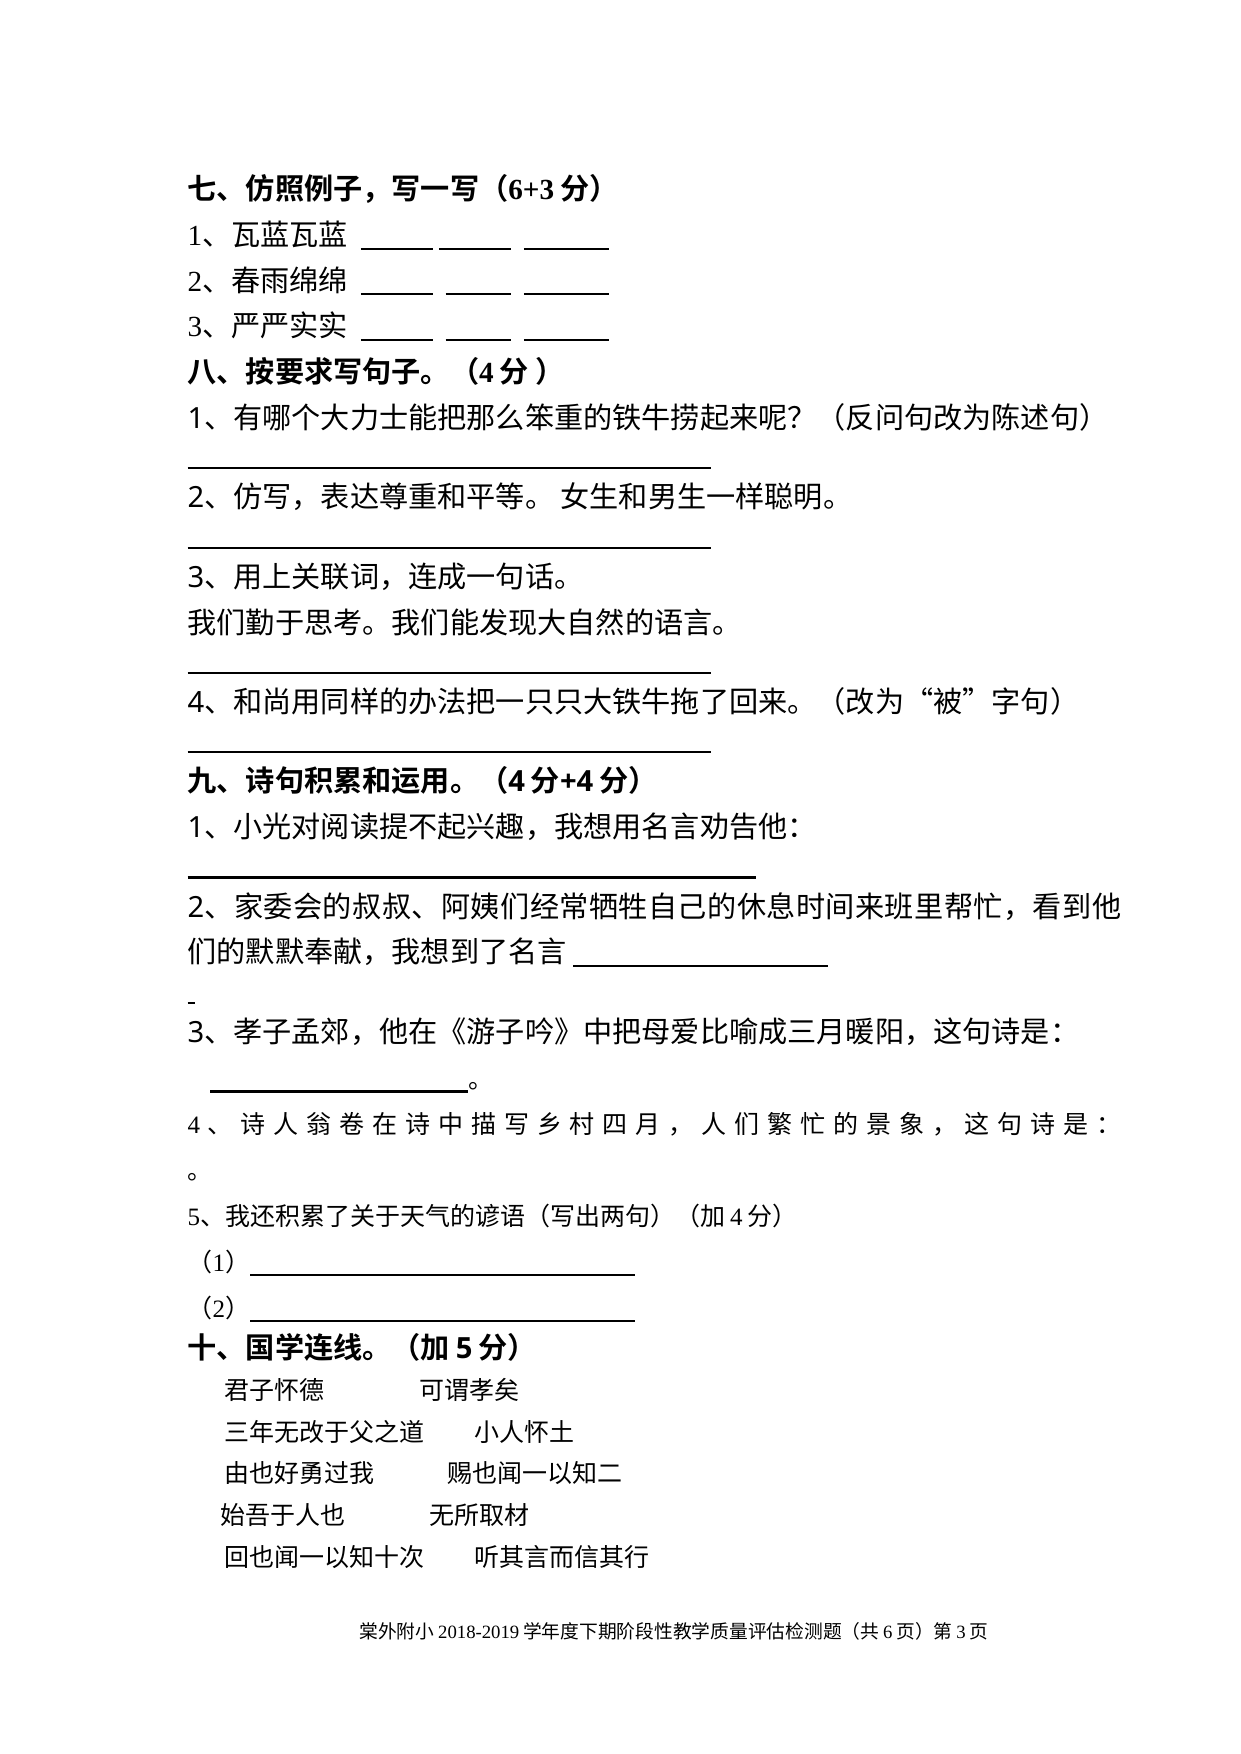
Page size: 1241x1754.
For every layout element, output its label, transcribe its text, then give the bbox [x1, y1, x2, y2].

text 回也闻一以知十次 听其言而信其行 [187, 1533, 1122, 1574]
text 3、孝子孟郊，他在《游子吟》中把母爱比喻成三月暖阳，这句诗是： [187, 1006, 1122, 1051]
text （1） [187, 1235, 1122, 1281]
text 八、按要求写句子。（4分 ） [187, 346, 1122, 392]
text 3、严严实实 [187, 300, 1122, 346]
text 2、家委会的叔叔、阿姨们经常牺牲自己的休息时间来班里帮忙，看到他们的默默奉献，我想到了名言 [187, 880, 1122, 972]
text 始吾于人也 无所取材 [187, 1491, 1122, 1533]
text 4、诗人翁卷在诗中描写乡村四月，人们繁忙的景象，这句诗是： 。 [187, 1097, 1122, 1189]
text 君子怀德 可谓孝矣 [187, 1366, 1122, 1408]
text 1、小光对阅读提不起兴趣，我想用名言劝告他： [187, 801, 1122, 847]
text 1、有哪个大力士能把那么笨重的铁牛捞起来呢？（反问句改为陈述句） [187, 392, 1122, 438]
text 1、瓦蓝瓦蓝 [187, 208, 1122, 254]
text （2） [187, 1281, 1122, 1326]
text 3、用上关联词，连成一句话。 [187, 551, 1122, 596]
text 4、和尚用同样的办法把一只只大铁牛拖了回来。（改为“被”字句） [187, 676, 1122, 722]
text 我们勤于思考。我们能发现大自然的语言。 [187, 596, 1122, 642]
text 5、我还积累了关于天气的谚语（写出两句）（加4分） [187, 1189, 1122, 1235]
text 十、国学连线。（加5分） [187, 1326, 1122, 1366]
text 三年无改于父之道 小人怀土 [187, 1408, 1122, 1449]
text 。 [187, 1051, 1122, 1097]
text 2、春雨绵绵 [187, 254, 1122, 300]
text 七、仿照例子，写一写（6+3分） [187, 163, 1122, 208]
text 2、仿写，表达尊重和平等。 女生和男生一样聪明。 [187, 471, 1122, 517]
text 九、诗句积累和运用。（4分+4分） [187, 755, 1122, 801]
text 由也好勇过我 赐也闻一以知二 [187, 1449, 1122, 1491]
